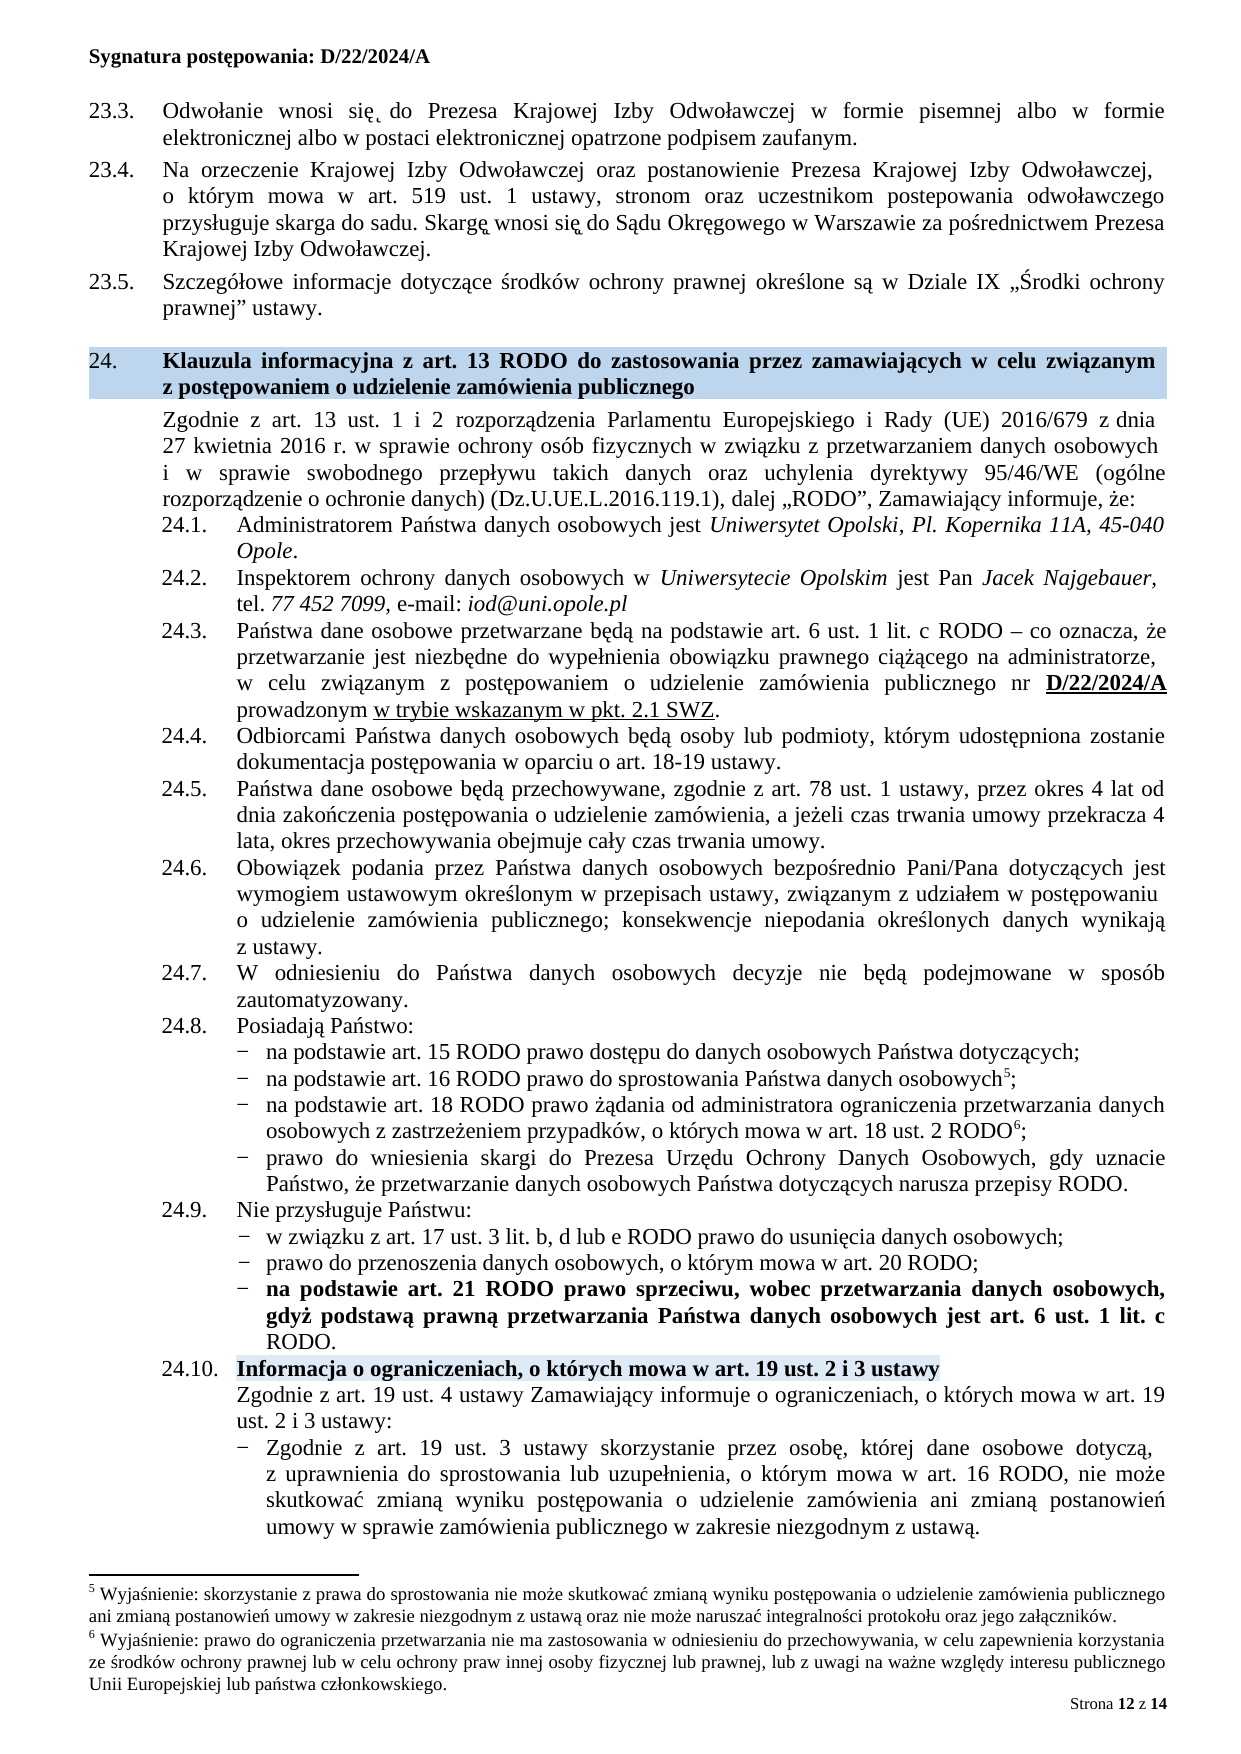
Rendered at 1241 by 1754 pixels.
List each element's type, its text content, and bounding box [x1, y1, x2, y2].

list Na orzeczenie Krajowej Izby Odwoławczej oraz postanowienie Prezesa Krajowej Izby Odwoławczej, o którym mowa w art. 519 ust. 1 ustawy, stronom oraz uczestnikom postepowania odwoławczego przysługuje skarga do sadu. Skargę̨ wnosi się̨ do Sądu Okręgowego w Warszawie za pośrednictwem Prezesa Krajowej Izby Odwoławczej. [89, 156, 1167, 262]
list Państwa dane osobowe przetwarzane będą na podstawie art. 6 ust. 1 lit. c RODO – co oznacza, że przetwarzanie jest niezbędne do wypełnienia obowiązku prawnego ciążącego na administratorze, w celu związanym z postępowaniem o udzielenie zamówienia publicznego nr D/22/2024/A prowadzonym w trybie wskazanym w pkt. 2.1 SWZ. [161, 617, 1167, 722]
list Obowiązek podania przez Państwa danych osobowych bezpośrednio Pani/Pana dotyczących jest wymogiem ustawowym określonym w przepisach ustawy, związanym z udziałem w postępowaniu o udzielenie zamówienia publicznego; konsekwencje niepodania określonych danych wynikają z ustawy. [161, 854, 1167, 959]
list Administratorem Państwa danych osobowych jest Uniwersytet Opolski, Pl. Kopernika 11A, 45-040 Opole. [161, 511, 1167, 564]
list Informacja o ograniczeniach, o których mowa w art. 19 ust. 2 i 3 ustawy [161, 1354, 1167, 1381]
text Zgodnie z art. 13 ust. 1 i 2 rozporządzenia Parlamentu Europejskiego i Rady (UE) 2016/679 z dnia 27 kwietnia 2016 r. w sprawie ochrony osób fizycznych w związku z przetwarzaniem danych osobowych i w sprawie swobodnego przepływu takich danych oraz uchylenia dyrektywy 95/46/WE (ogólne rozporządzenie o ochronie danych) (Dz.U.UE.L.2016.119.1), dalej „RODO”, Zamawiający informuje, że: [162, 406, 1167, 511]
list W odniesieniu do Państwa danych osobowych decyzje nie będą podejmowane w sposób zautomatyzowany. [161, 959, 1167, 1012]
list Zgodnie z art. 19 ust. 3 ustawy skorzystanie przez osobę, której dane osobowe dotyczą, z uprawnienia do sprostowania lub uzupełnienia, o którym mowa w art. 16 RODO, nie może skutkować zmianą wyniku postępowania o udzielenie zamówienia ani zmianą postanowień umowy w sprawie zamówienia publicznego w zakresie niezgodnym z ustawą. [236, 1434, 1167, 1539]
list na podstawie art. 15 RODO prawo dostępu do danych osobowych Państwa dotyczących; [236, 1038, 1167, 1065]
list prawo do wniesienia skargi do Prezesa Urzędu Ochrony Danych Osobowych, gdy uznacie Państwo, że przetwarzanie danych osobowych Państwa dotyczących narusza przepisy RODO. [236, 1144, 1167, 1196]
text Zgodnie z art. 19 ust. 4 ustawy Zamawiający informuje o ograniczeniach, o których mowa w art. 19 ust. 2 i 3 ustawy: [236, 1381, 1167, 1434]
list Odwołanie wnosi się̨ do Prezesa Krajowej Izby Odwoławczej w formie pisemnej albo w formie elektronicznej albo w postaci elektronicznej opatrzone podpisem zaufanym. [89, 97, 1167, 150]
list Posiadają Państwo: [161, 1012, 1167, 1038]
list Nie przysługuje Państwu: [161, 1196, 1167, 1223]
list prawo do przenoszenia danych osobowych, o którym mowa w art. 20 RODO; [236, 1249, 1167, 1276]
list Szczegółowe informacje dotyczące środków ochrony prawnej określone są w Dziale IX „Środki ochrony prawnej” ustawy. [89, 268, 1167, 321]
list na podstawie art. 18 RODO prawo żądania od administratora ograniczenia przetwarzania danych osobowych z zastrzeżeniem przypadków, o których mowa w art. 18 ust. 2 RODO; [236, 1091, 1167, 1144]
list Inspektorem ochrony danych osobowych w Uniwersytecie Opolskim jest Pan Jacek Najgebauer, tel. 77 452 7099, e-mail: iod@uni.opole.pl [161, 564, 1167, 617]
list na podstawie art. 16 RODO prawo do sprostowania Państwa danych osobowych; [236, 1065, 1167, 1091]
list na podstawie art. 21 RODO prawo sprzeciwu, wobec przetwarzania danych osobowych, gdyż podstawą prawną przetwarzania Państwa danych osobowych jest art. 6 ust. 1 lit. c RODO. [236, 1276, 1167, 1354]
list w związku z art. 17 ust. 3 lit. b, d lub e RODO prawo do usunięcia danych osobowych; [236, 1223, 1167, 1249]
list Klauzula informacyjna z art. 13 RODO do zastosowania przez zamawiających w celu związanym z postępowaniem o udzielenie zamówienia publicznego [89, 347, 1167, 399]
list Państwa dane osobowe będą przechowywane, zgodnie z art. 78 ust. 1 ustawy, przez okres 4 lat od dnia zakończenia postępowania o udzielenie zamówienia, a jeżeli czas trwania umowy przekracza 4 lata, okres przechowywania obejmuje cały czas trwania umowy. [161, 775, 1167, 854]
list Odbiorcami Państwa danych osobowych będą osoby lub podmioty, którym udostępniona zostanie dokumentacja postępowania w oparciu o art. 18-19 ustawy. [161, 722, 1167, 775]
